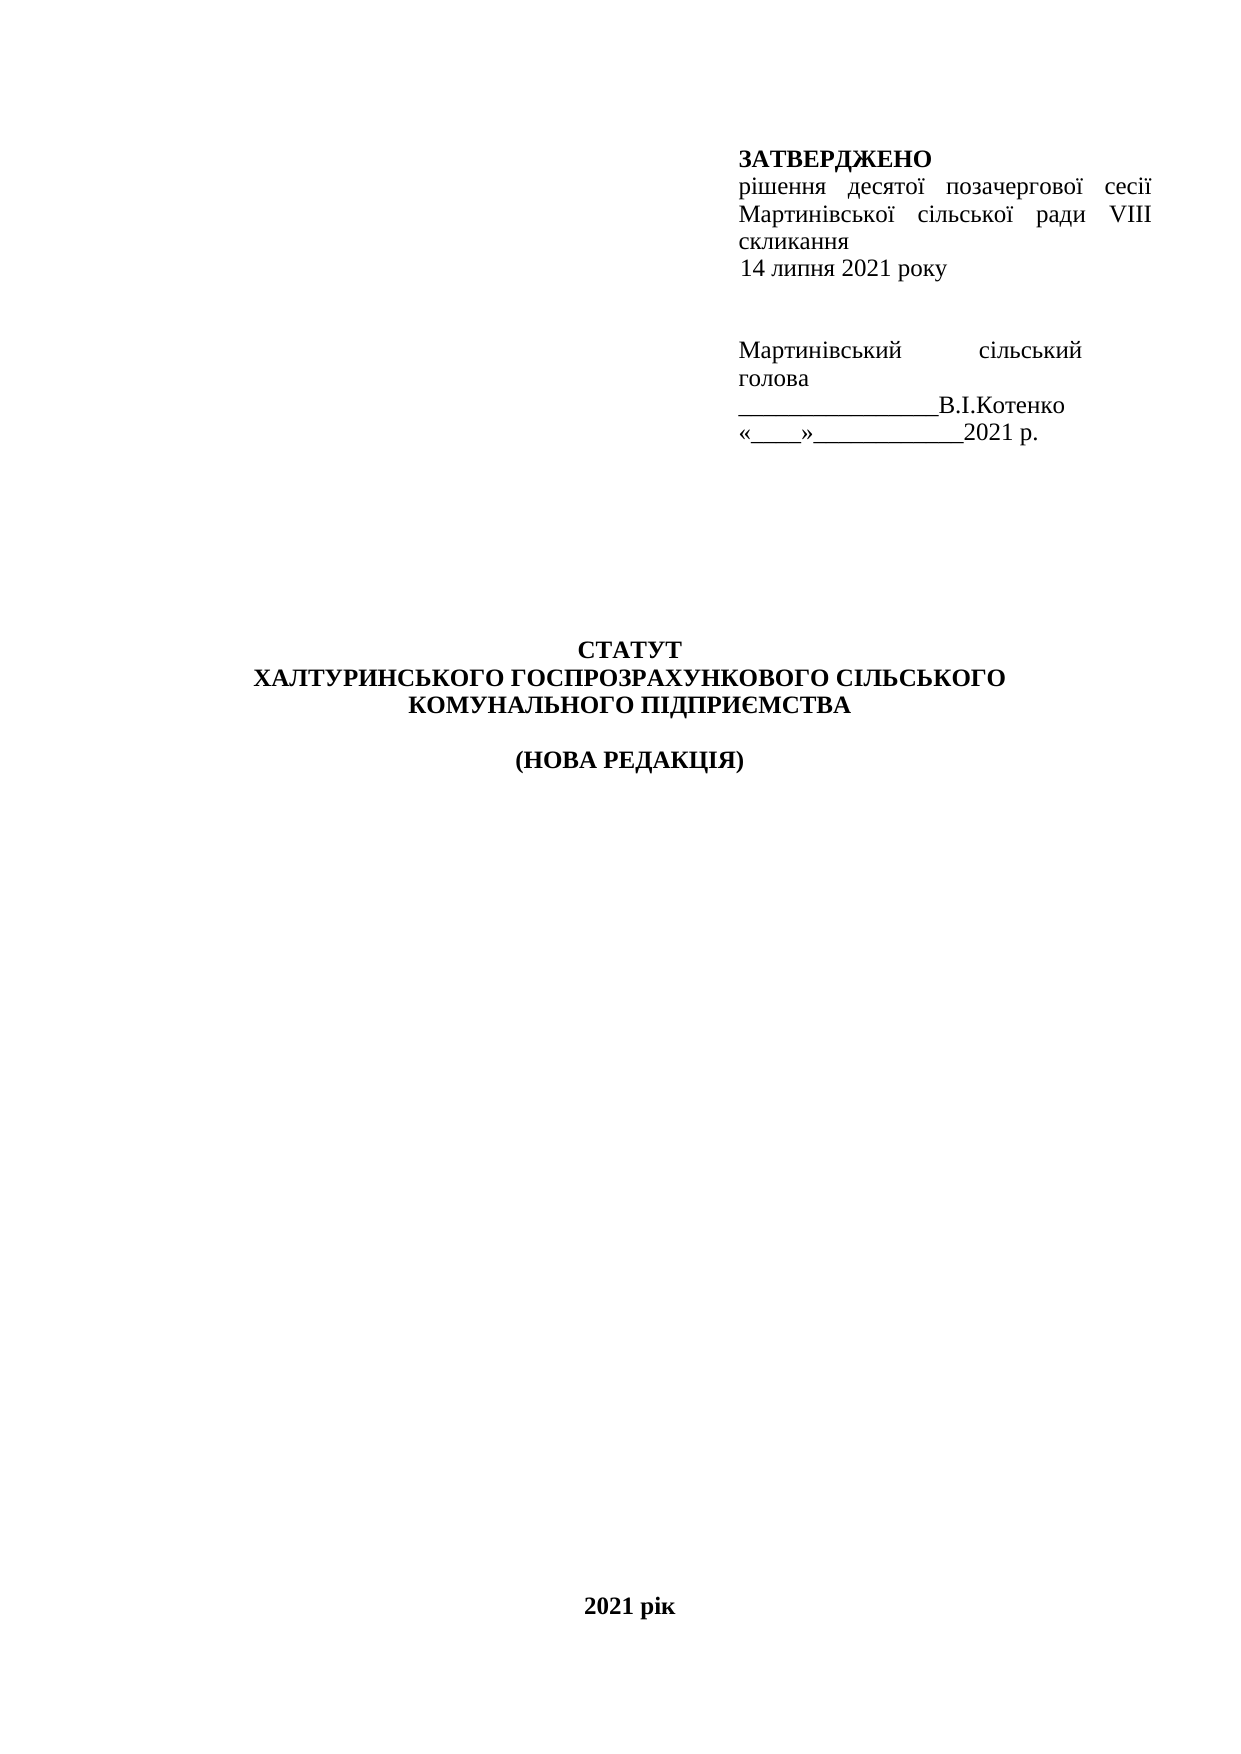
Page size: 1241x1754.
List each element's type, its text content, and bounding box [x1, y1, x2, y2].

text ХАЛТУРИНСЬКОГО ГОСПРОЗРАХУНКОВОГО СІЛЬСЬКОГО КОМУНАЛЬНОГО ПІДПРИЄМСТВА [177, 664, 1082, 719]
text СТАТУТ [177, 637, 1082, 664]
text (НОВА РЕДАКЦІЯ) [177, 746, 1082, 773]
text ЗАТВЕРДЖЕНО [738, 145, 1152, 173]
text 2021 рік [177, 1592, 1082, 1619]
text Мартинівський сільський голова [738, 337, 1082, 391]
text рішення десятої позачергової сесії Мартинівської сільської ради VIII скликання [738, 173, 1152, 255]
text «____»____________2021 р. [738, 419, 1082, 446]
text 14 липня 2021 року [177, 255, 1152, 282]
text ________________В.І.Котенко [738, 391, 1082, 419]
